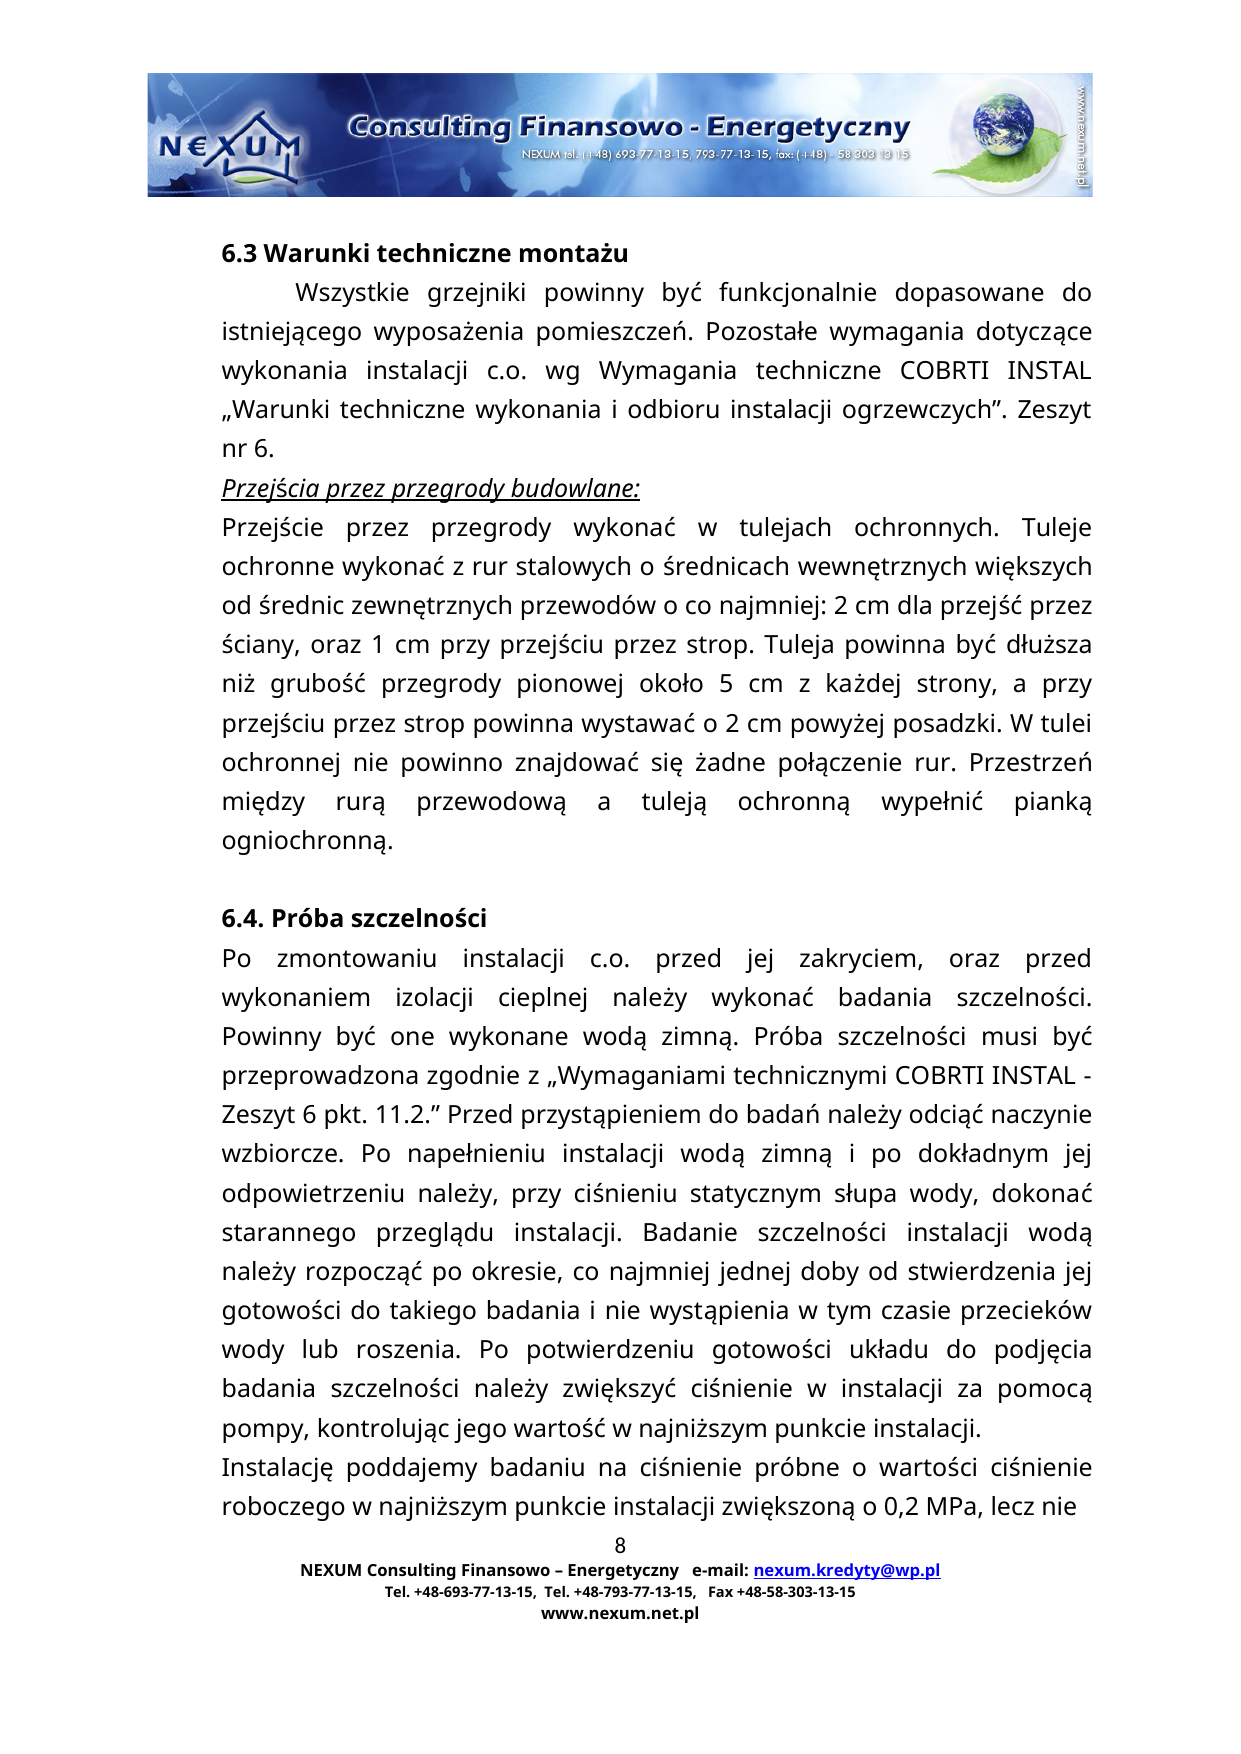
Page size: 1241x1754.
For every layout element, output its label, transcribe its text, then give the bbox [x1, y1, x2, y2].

text Przejście przez przegrody wykonać w tulejach ochronnych. Tuleje ochronne wykonać z rur stalowych o średnicach wewnętrznych większych od średnic zewnętrznych przewodów o co najmniej: 2 cm dla przejść przez ściany, oraz 1 cm przy przejściu przez strop. Tuleja powinna być dłuższa niż grubość przegrody pionowej około 5 cm z każdej strony, a przy przejściu przez strop powinna wystawać o 2 cm powyżej posadzki. W tulei ochronnej nie powinno znajdować się żadne połączenie rur. Przestrzeń między rurą przewodową a tuleją ochronną wypełnić pianką ogniochronną. [221, 509, 1093, 857]
text Instalację poddajemy badaniu na ciśnienie próbne o wartości ciśnienie roboczego w najniższym punkcie instalacji zwiększoną o 0,2 MPa, lecz nie [221, 1449, 1093, 1523]
text Przejścia przez przegrody budowlane: [221, 470, 1093, 504]
text Po zmontowaniu instalacji c.o. przed jej zakryciem, oraz przed wykonaniem izolacji cieplnej należy wykonać badania szczelności. Powinny być one wykonane wodą zimną. Próba szczelności musi być przeprowadzona zgodnie z „Wymaganiami technicznymi COBRTI INSTAL - Zeszyt 6 pkt. 11.2.” Przed przystąpieniem do badań należy odciąć naczynie wzbiorcze. Po napełnieniu instalacji wodą zimną i po dokładnym jej odpowietrzeniu należy, przy ciśnieniu statycznym słupa wody, dokonać starannego przeglądu instalacji. Badanie szczelności instalacji wodą należy rozpocząć po okresie, co najmniej jednej doby od stwierdzenia jej gotowości do takiego badania i nie wystąpienia w tym czasie przecieków wody lub roszenia. Po potwierdzeniu gotowości układu do podjęcia badania szczelności należy zwiększyć ciśnienie w instalacji za pomocą pompy, kontrolując jego wartość w najniższym punkcie instalacji. [221, 940, 1093, 1444]
text Wszystkie grzejniki powinny być funkcjonalnie dopasowane do istniejącego wyposażenia pomieszczeń. Pozostałe wymagania dotyczące wykonania instalacji c.o. wg Wymagania techniczne COBRTI INSTAL „Warunki techniczne wykonania i odbioru instalacji ogrzewczych”. Zeszyt nr 6. [221, 274, 1093, 465]
text 6.4. Próba szczelności [221, 901, 1093, 935]
text 6.3 Warunki techniczne montażu [221, 235, 1093, 269]
picture [147, 73, 1093, 197]
